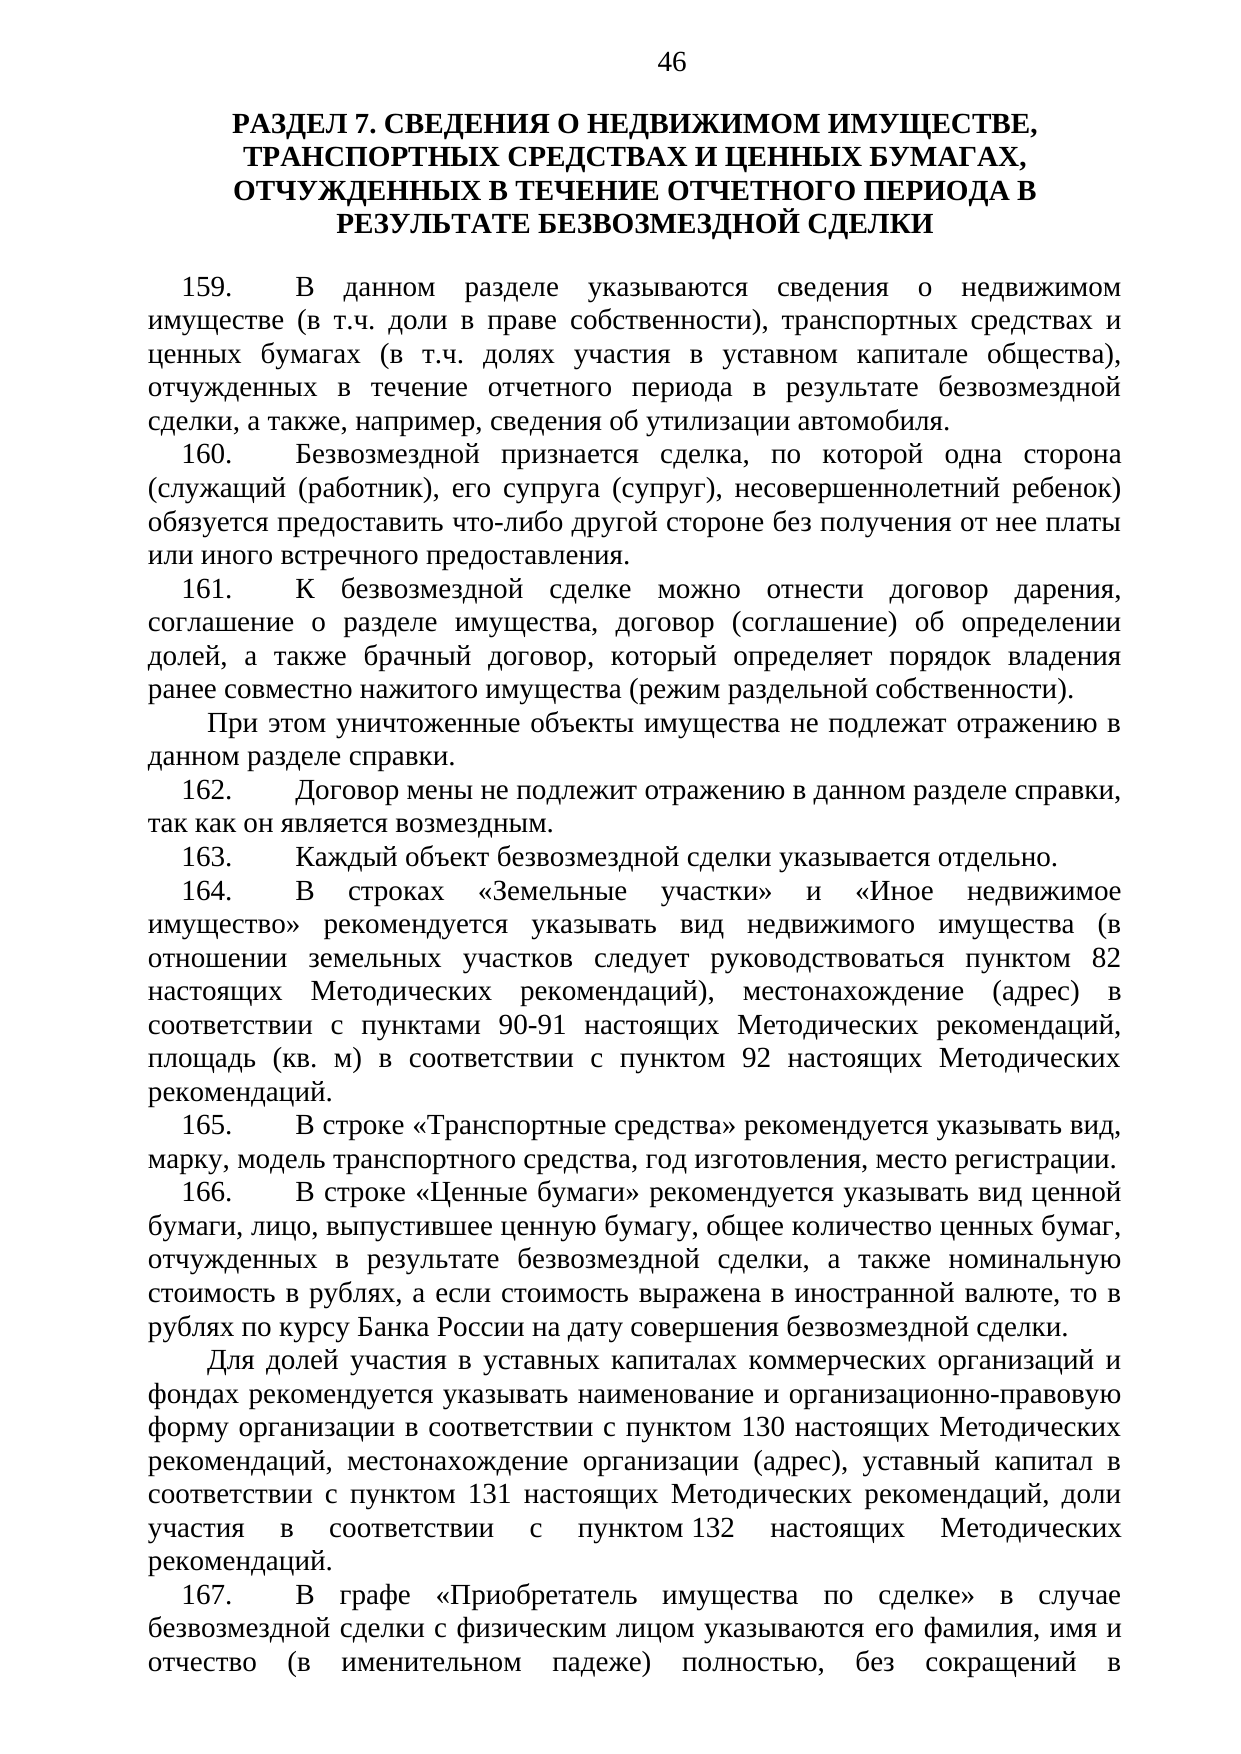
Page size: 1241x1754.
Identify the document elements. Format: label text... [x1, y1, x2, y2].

list В строке «Ценные бумаги» рекомендуется указывать вид ценной бумаги, лицо, выпустившее ценную бумагу, общее количество ценных бумаг, отчужденных в результате безвозмездной сделки, а также номинальную стоимость в рублях, а если стоимость выражена в иностранной валюте, то в рублях по курсу Банка России на дату совершения безвозмездной сделки. [148, 1174, 1122, 1342]
list В строках «Земельные участки» и «Иное недвижимое имущество» рекомендуется указывать вид недвижимого имущества (в отношении земельных участков следует руководствоваться пунктом 82 настоящих Методических рекомендаций), местонахождение (адрес) в соответствии с пунктами 90-91 настоящих Методических рекомендаций, площадь (кв. м) в соответствии с пунктом 92 настоящих Методических рекомендаций. [148, 873, 1122, 1107]
text РАЗДЕЛ 7. СВЕДЕНИЯ О НЕДВИЖИМОМ ИМУЩЕСТВЕ, ТРАНСПОРТНЫХ СРЕДСТВАХ И ЦЕННЫХ БУМАГАХ, ОТЧУЖДЕННЫХ В ТЕЧЕНИЕ ОТЧЕТНОГО ПЕРИОДА В РЕЗУЛЬТАТЕ БЕЗВОЗМЕЗДНОЙ СДЕЛКИ [148, 106, 1122, 240]
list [148, 1577, 1122, 1678]
list При этом уничтоженные объекты имущества не подлежат отражению в данном разделе справки. [148, 705, 1122, 772]
list К безвозмездной сделке можно отнести договор дарения, соглашение о разделе имущества, договор (соглашение) об определении долей, а также брачный договор, который определяет порядок владения ранее совместно нажитого имущества (режим раздельной собственности). [148, 571, 1122, 705]
list Каждый объект безвозмездной сделки указывается отдельно. [148, 839, 1122, 873]
list Договор мены не подлежит отражению в данном разделе справки, так как он является возмездным. [148, 772, 1122, 839]
list В строке «Транспортные средства» рекомендуется указывать вид, марку, модель транспортного средства, год изготовления, место регистрации. [148, 1107, 1122, 1174]
list Для долей участия в уставных капиталах коммерческих организаций и фондах рекомендуется указывать наименование и организационно-правовую форму организации в соответствии с пунктом 130 настоящих Методических рекомендаций, местонахождение организации (адрес), уставный капитал в соответствии с пунктом 131 настоящих Методических рекомендаций, доли участия в соответствии с пунктом 132 настоящих Методических рекомендаций. [148, 1342, 1122, 1577]
list В данном разделе указываются сведения о недвижимом имуществе (в т.ч. доли в праве собственности), транспортных средствах и ценных бумагах (в т.ч. долях участия в уставном капитале общества), отчужденных в течение отчетного периода в результате безвозмездной сделки, а также, например, сведения об утилизации автомобиля. [148, 269, 1122, 437]
list Безвозмездной признается сделка, по которой одна сторона (служащий (работник), его супруга (супруг), несовершеннолетний ребенок) обязуется предоставить что-либо другой стороне без получения от нее платы или иного встречного предоставления. [148, 437, 1122, 571]
